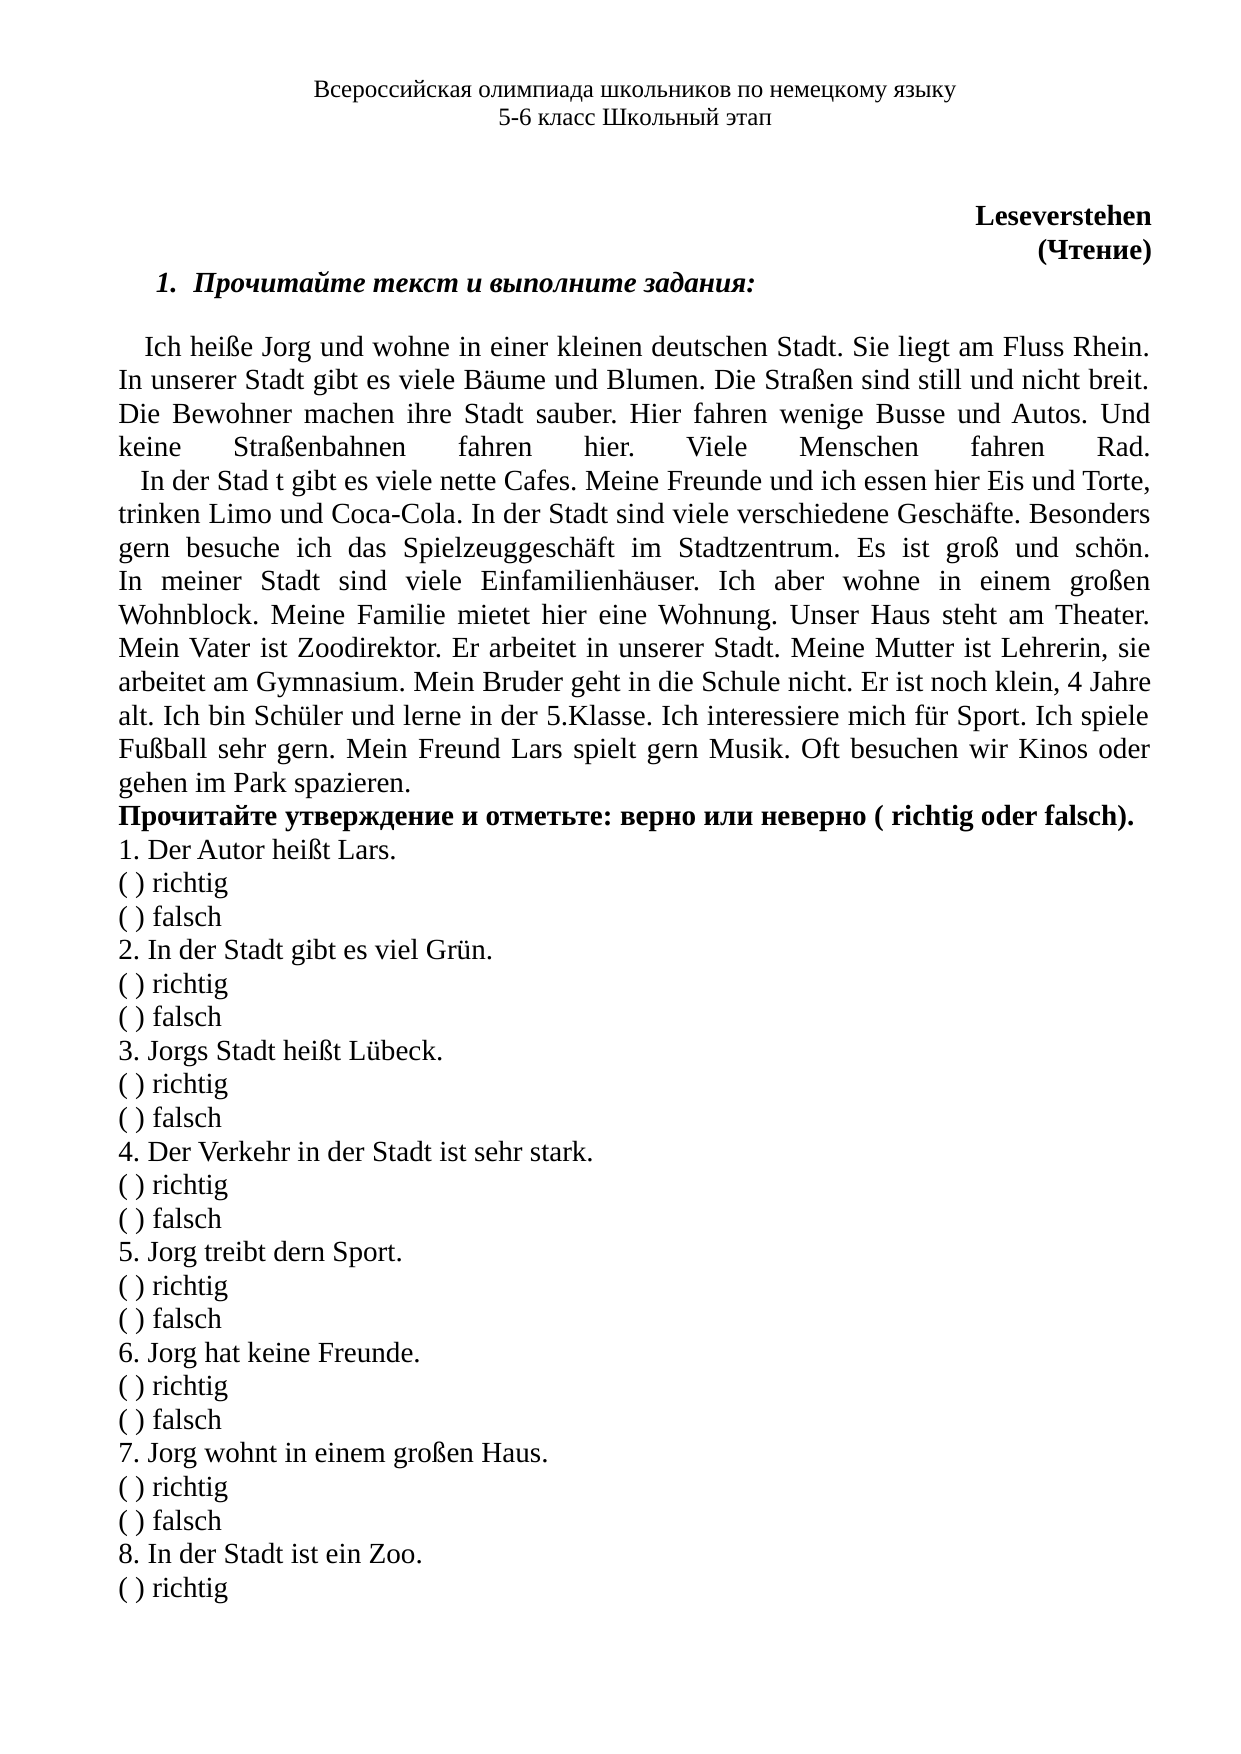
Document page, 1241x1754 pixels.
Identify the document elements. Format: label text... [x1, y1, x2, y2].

text ( ) richtig [118, 1469, 1152, 1503]
text ( ) richtig [118, 1067, 1152, 1100]
text Прочитайте утверждение и отметьте: верно или неверно ( richtig oder falsch). [118, 798, 1152, 832]
text 5. Jorg treibt dern Sport. [118, 1234, 1152, 1268]
text ( ) richtig [118, 1167, 1152, 1201]
text 7. Jorg wohnt in einem großen Haus. [118, 1436, 1152, 1469]
text Leseverstehen [118, 198, 1152, 232]
text ( ) falsch [118, 999, 1152, 1033]
text ( ) richtig [118, 1368, 1152, 1402]
text 3. Jorgs Stadt heißt Lübeck. [118, 1033, 1152, 1067]
text (Чтение) [118, 232, 1152, 265]
text 6. Jorg hat keine Freunde. [118, 1335, 1152, 1368]
text ( ) falsch [118, 899, 1152, 932]
text 2. In der Stadt gibt es viel Grün. [118, 932, 1152, 966]
text 1. Der Autor heißt Lars. [118, 832, 1152, 865]
text ( ) richtig [118, 1570, 1152, 1603]
text ( ) falsch [118, 1301, 1152, 1335]
text 8. In der Stadt ist ein Zoo. [118, 1536, 1152, 1570]
text ( ) falsch [118, 1201, 1152, 1234]
text ( ) falsch [118, 1503, 1152, 1536]
text 4. Der Verkehr in der Stadt ist sehr stark. [118, 1134, 1152, 1167]
text ( ) falsch [118, 1402, 1152, 1436]
text ( ) falsch [118, 1100, 1152, 1134]
list Прочитайте текст и выполните задания: [156, 265, 1152, 299]
text ( ) richtig [118, 865, 1152, 899]
text ( ) richtig [118, 966, 1152, 999]
text Ich heiße Jorg und wohne in einer kleinen deutschen Stadt. Sie liegt am Fluss Rhein. In unserer Stadt gibt es viele Bäume und Blumen. Die Straßen sind still und nicht breit. Die Bewohner machen ihre Stadt sauber. Hier fahren wenige Busse und Autos. Und keine Straßenbahnen fahren hier. Viele Menschen fahren Rad. In der Stad t gibt es viele nette Cafes. Meine Freunde und ich essen hier Eis und Torte, trinken Limo und Coca-Cola. In der Stadt sind viele verschiedene Geschäfte. Besonders gern besuche ich das Spielzeuggeschäft im Stadtzentrum. Es ist groß und schön. In meiner Stadt sind viele Einfamilienhäuser. Ich aber wohne in einem großen Wohnblock. Meine Familie mietet hier eine Wohnung. Unser Haus steht am Theater. Mein Vater ist Zoodirektor. Er arbeitet in unserer Stadt. Meine Mutter ist Lehrerin, sie arbeitet am Gymnasium. Mein Bruder geht in die Schule nicht. Er ist noch klein, 4 Jahre alt. Ich bin Schüler und lerne in der 5.Klasse. Ich interessiere mich für Sport. Ich spiele Fußball sehr gern. Mein Freund Lars spielt gern Musik. Oft besuchen wir Kinos oder gehen im Park spazieren. [118, 329, 1152, 798]
text ( ) richtig [118, 1268, 1152, 1301]
